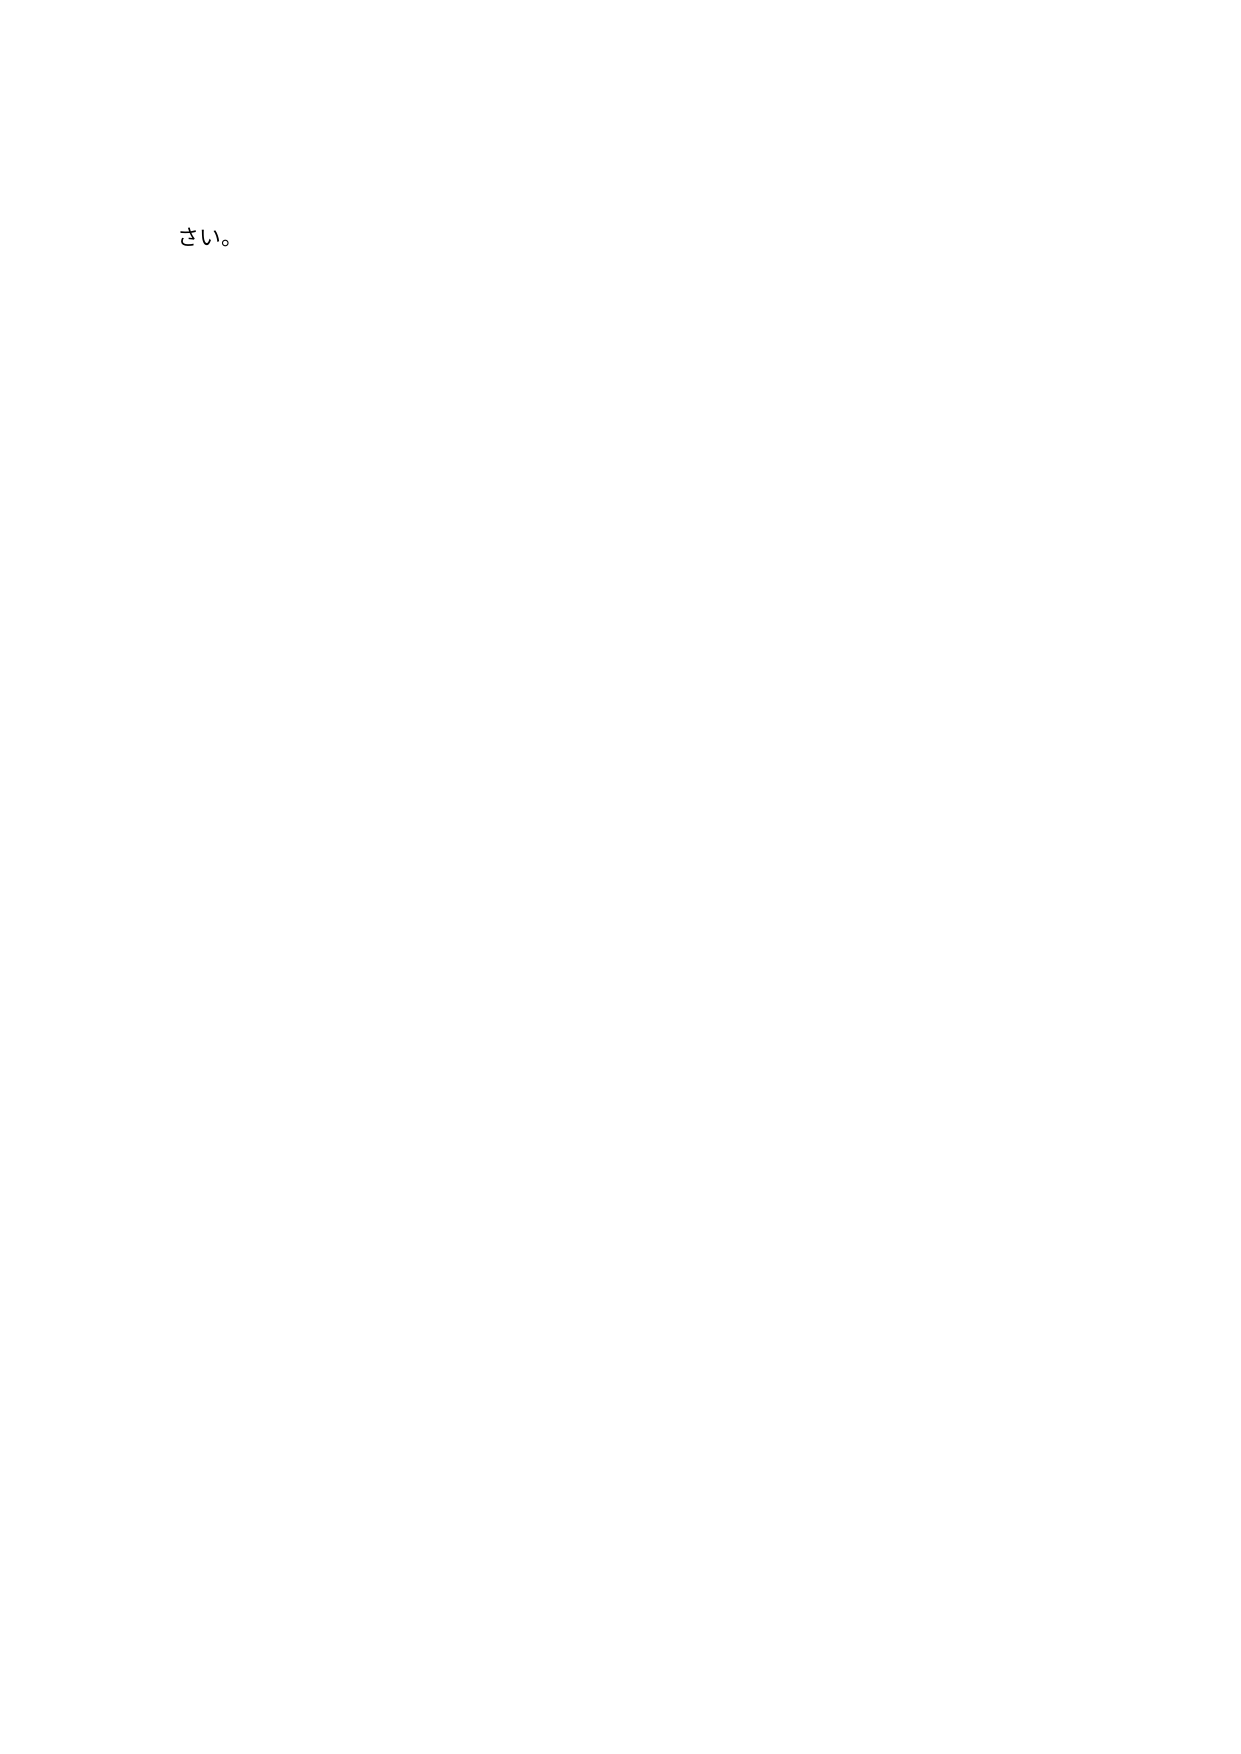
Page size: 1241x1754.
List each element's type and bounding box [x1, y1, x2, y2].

text [177, 217, 1063, 254]
